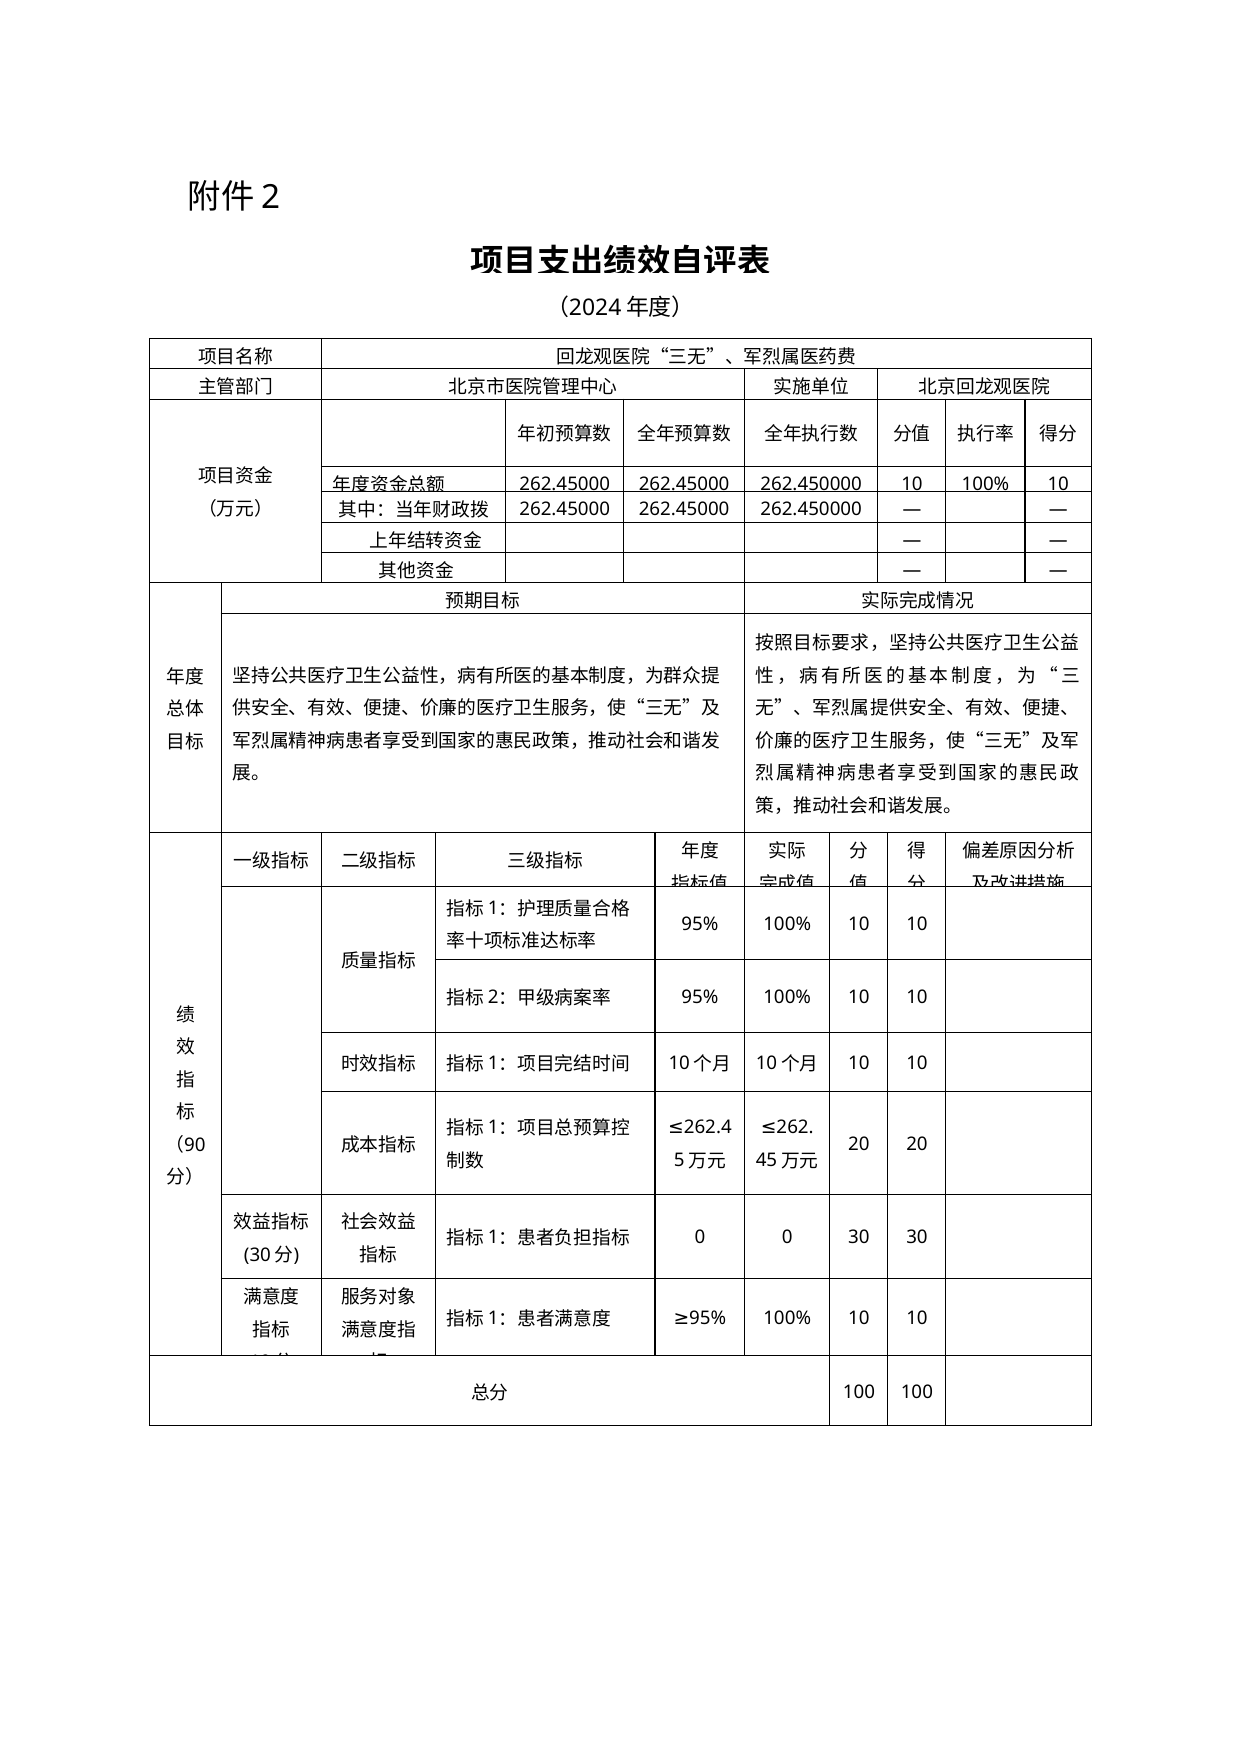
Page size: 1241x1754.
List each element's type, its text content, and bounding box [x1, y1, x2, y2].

table_cell 时效指标 [322, 1033, 435, 1091]
table_cell 10 [830, 1279, 887, 1355]
table_cell 一级指标 [222, 833, 321, 886]
table_header 项目支出绩效自评表 [149, 227, 1091, 273]
table_cell 效益指标 (30分) [222, 1195, 321, 1278]
table_cell 10 [1026, 467, 1091, 491]
table_cell 100 [830, 1356, 887, 1425]
table_cell — [878, 523, 945, 552]
table_cell 指标1：护理质量合格率十项标准达标率 [436, 887, 654, 959]
table_cell （2024年度） [149, 273, 1091, 338]
table_cell [322, 400, 505, 466]
table_cell 得分 [1026, 400, 1091, 466]
table_cell 262.450000 [506, 492, 623, 522]
table_cell 绩 效 指 标 （90分） [150, 833, 221, 1355]
table_cell 262.450000 [745, 492, 877, 522]
table_cell 262.450000 [745, 467, 877, 491]
table_cell 100% [745, 960, 829, 1032]
table_cell 得分 [888, 833, 945, 886]
table_cell 社会效益 指标 [322, 1195, 435, 1278]
table_cell 95% [656, 887, 744, 959]
table_cell [946, 887, 1091, 959]
table_cell 预期目标 [222, 583, 744, 612]
table_cell 指标2：甲级病案率 [436, 960, 654, 1032]
table_cell — [1026, 523, 1091, 552]
table_cell 30 [888, 1195, 945, 1278]
table_cell [506, 553, 623, 582]
table_cell 10 [830, 1033, 887, 1091]
table_cell 10 [888, 1279, 945, 1355]
table_cell [946, 1092, 1091, 1194]
table_cell [624, 523, 744, 552]
table_cell 95% [656, 960, 744, 1032]
table_cell [946, 1356, 1091, 1425]
table_cell 其他资金 [322, 553, 505, 582]
table_cell 北京回龙观医院 [878, 369, 1091, 398]
table_cell [946, 1033, 1091, 1091]
table_cell 坚持公共医疗卫生公益性，病有所医的基本制度，为群众提供安全、有效、便捷、价廉的医疗卫生服务，使“三无”及军烈属精神病患者享受到国家的惠民政策，推动社会和谐发展。 [222, 614, 744, 832]
table_cell 262.450000 [624, 492, 744, 522]
text 附件2 [187, 162, 1053, 227]
table_cell 实施单位 [745, 369, 877, 398]
table_cell [946, 492, 1024, 522]
table_cell — [1026, 492, 1091, 522]
table_cell 指标1：项目完结时间 [436, 1033, 654, 1091]
table_cell 100% [946, 467, 1024, 491]
table_cell 指标1：患者负担指标 [436, 1195, 654, 1278]
table_cell [946, 1195, 1091, 1278]
table_cell 分值 [830, 833, 887, 886]
table_cell [745, 523, 877, 552]
table_cell 总分 [150, 1356, 829, 1425]
table_cell 服务对象满意度指标 [322, 1279, 435, 1355]
table_cell 指标1：项目总预算控制数 [436, 1092, 654, 1194]
table_cell 按照目标要求，坚持公共医疗卫生公益性，病有所医的基本制度，为“三无”、军烈属提供安全、有效、便捷、价廉的医疗卫生服务，使“三无”及军烈属精神病患者享受到国家的惠民政策，推动社会和谐发展。 [745, 614, 1091, 832]
table_cell [624, 553, 744, 582]
table_cell 分值 [878, 400, 945, 466]
table_cell 主管部门 [150, 369, 321, 398]
table_cell 二级指标 [322, 833, 435, 886]
table_cell ≤262.45万元 [745, 1092, 829, 1194]
table_cell 全年预算数 [624, 400, 744, 466]
table_cell — [1026, 553, 1091, 582]
table_cell 10 [830, 960, 887, 1032]
table_cell 项目资金 （万元） [150, 400, 321, 582]
table_cell [506, 523, 623, 552]
table_cell [222, 887, 321, 1194]
table_cell 满意度 指标 10分 [222, 1279, 321, 1355]
table_cell 100% [745, 887, 829, 959]
table_cell 年度资金总额 [322, 467, 505, 491]
table_cell — [878, 492, 945, 522]
table_cell 10个月 [656, 1033, 744, 1091]
table_cell — [878, 553, 945, 582]
table_cell 262.450000 [624, 467, 744, 491]
table_cell 实际完成情况 [745, 583, 1091, 612]
table_cell 年度 指标值 [656, 833, 744, 886]
table_cell [745, 553, 877, 582]
table_cell 年度总体目标 [150, 583, 221, 832]
table_cell 100% [745, 1279, 829, 1355]
table_cell 实际 完成值 [745, 833, 829, 886]
table_cell [946, 1279, 1091, 1355]
table_cell 全年执行数 [745, 400, 877, 466]
table_cell [946, 553, 1024, 582]
table_cell 回龙观医院“三无”、军烈属医药费 [322, 339, 1091, 368]
table_cell 20 [830, 1092, 887, 1194]
table_cell 10 [888, 960, 945, 1032]
table_cell 30 [830, 1195, 887, 1278]
table_cell ≥95% [656, 1279, 744, 1355]
table_cell 10个月 [745, 1033, 829, 1091]
table_cell 质量指标 [322, 887, 435, 1032]
table_cell 年初预算数 [506, 400, 623, 466]
table_cell 20 [888, 1092, 945, 1194]
table_cell 100 [888, 1356, 945, 1425]
table_cell 上年结转资金 [322, 523, 505, 552]
table_cell 执行率 [946, 400, 1024, 466]
table_cell 其中：当年财政拨款 [322, 492, 505, 522]
table_cell [946, 523, 1024, 552]
table_cell 指标1：患者满意度 [436, 1279, 654, 1355]
table_cell [946, 960, 1091, 1032]
table_cell 10 [830, 887, 887, 959]
table_cell 成本指标 [322, 1092, 435, 1194]
table_cell 三级指标 [436, 833, 654, 886]
table_cell 偏差原因分析及改进措施 [946, 833, 1091, 886]
table_cell 262.450000 [506, 467, 623, 491]
table_cell 项目名称 [150, 339, 321, 368]
table_cell 0 [745, 1195, 829, 1278]
table_cell 0 [656, 1195, 744, 1278]
table_cell 10 [888, 1033, 945, 1091]
table_cell 10 [878, 467, 945, 491]
table_cell 北京市医院管理中心 [322, 369, 744, 398]
table_cell 10 [888, 887, 945, 959]
table_cell ≤262.45万元 [656, 1092, 744, 1194]
